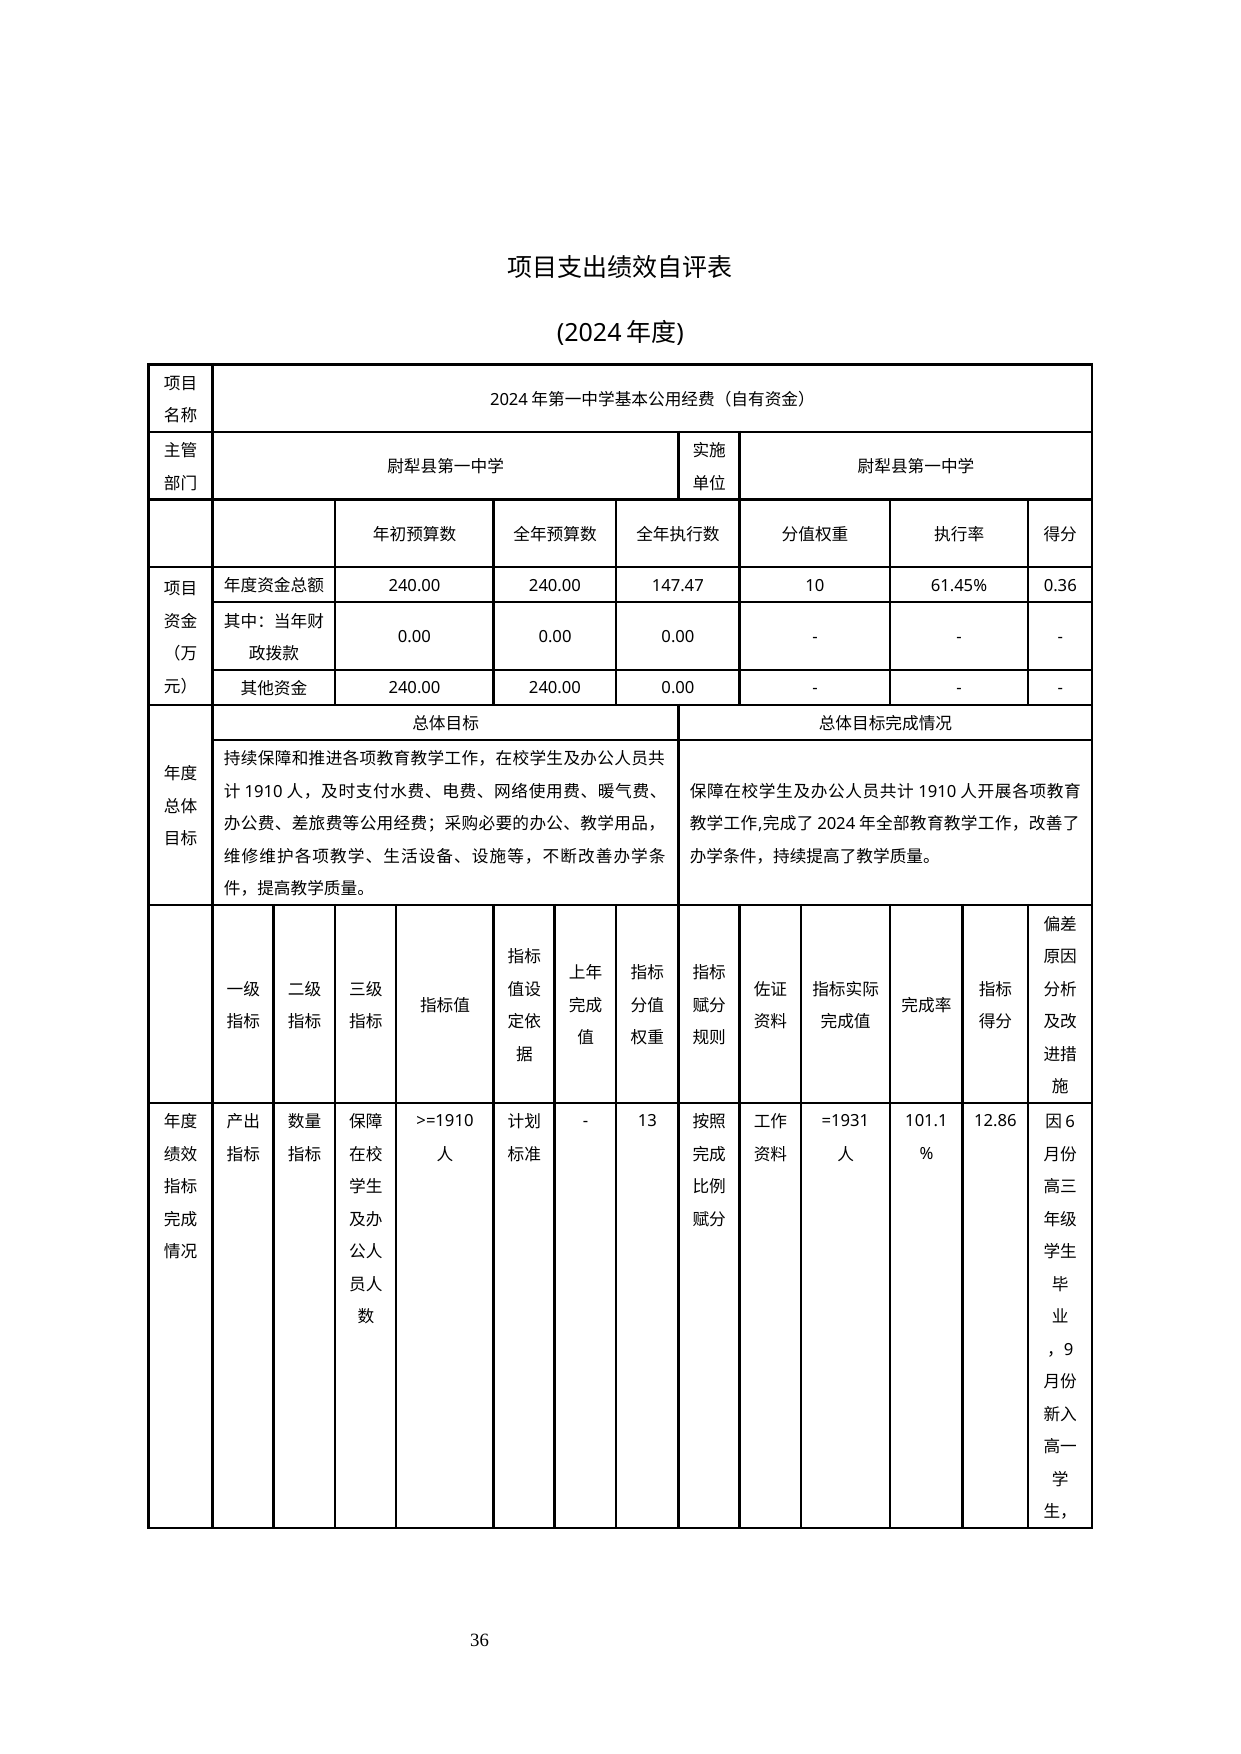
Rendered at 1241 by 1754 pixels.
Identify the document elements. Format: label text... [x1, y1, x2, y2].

table_cell 执行率 [891, 501, 1027, 566]
table_cell 10 [741, 568, 889, 601]
table_cell 0.00 [336, 603, 492, 668]
table_cell 佐证资料 [741, 906, 800, 1101]
table_cell 147.47 [617, 568, 738, 601]
table_cell (2024年度) [148, 298, 1092, 363]
table_cell 13 [617, 1104, 677, 1526]
table_cell 12.86 [964, 1104, 1027, 1526]
table_cell 0.00 [617, 603, 738, 668]
table_cell 计划标准 [495, 1104, 553, 1526]
table_cell 偏差原因分析及改进措施 [1029, 906, 1091, 1101]
table_cell 指标值设定依据 [495, 906, 553, 1101]
table_cell 指标赋分规则 [680, 906, 738, 1101]
table_cell 一级指标 [214, 906, 272, 1101]
table_cell 指标实际完成值 [802, 906, 889, 1101]
table_cell - [556, 1104, 615, 1526]
table_header 项目支出绩效自评表 [148, 233, 1092, 298]
table_cell 0.36 [1029, 568, 1091, 601]
table_cell - [1029, 603, 1091, 668]
table_cell 2024年第一中学基本公用经费（自有资金） [214, 366, 1091, 431]
table_cell 0.00 [617, 671, 738, 703]
table_cell - [1029, 671, 1091, 703]
table_cell 年度总体目标 [150, 706, 211, 904]
table_cell 完成率 [891, 906, 961, 1101]
table_cell =1931人 [802, 1104, 889, 1526]
table_cell 年度绩效指标完成情况 [150, 1104, 211, 1526]
table_cell 全年预算数 [495, 501, 615, 566]
table_cell 分值权重 [741, 501, 889, 566]
table_cell 二级指标 [275, 906, 334, 1101]
table_cell 其中：当年财政拨款 [214, 603, 334, 668]
table_cell 指标值 [397, 906, 492, 1101]
table_cell 得分 [1029, 501, 1091, 566]
table_cell - [891, 671, 1027, 703]
table_cell - [741, 671, 889, 703]
table_cell 指标得分 [964, 906, 1027, 1101]
table_cell 尉犁县第一中学 [741, 433, 1091, 498]
table_cell 0.00 [495, 603, 615, 668]
table_cell 240.00 [336, 568, 492, 601]
table_cell 主管部门 [150, 433, 211, 498]
table_cell 61.45% [891, 568, 1027, 601]
table_cell 保障在校学生及办公人员共计1910人开展各项教育教学工作,完成了2024年全部教育教学工作，改善了办学条件，持续提高了教学质量。 [680, 741, 1091, 904]
table_cell 总体目标 [214, 706, 677, 739]
table_cell 总体目标完成情况 [680, 706, 1091, 739]
table_cell 240.00 [495, 568, 615, 601]
table_cell 240.00 [336, 671, 492, 703]
table_cell 保障在校学生及办公人员人数 [336, 1104, 395, 1526]
table_cell 按照完成比例赋分 [680, 1104, 738, 1526]
table_cell 年初预算数 [336, 501, 492, 566]
table_cell 上年完成值 [556, 906, 615, 1101]
table_cell >=1910人 [397, 1104, 492, 1526]
table_cell 产出指标 [214, 1104, 272, 1526]
table_cell - [891, 603, 1027, 668]
table_cell 持续保障和推进各项教育教学工作，在校学生及办公人员共计1910人，及时支付水费、电费、网络使用费、暖气费、办公费、差旅费等公用经费；采购必要的办公、教学用品，维修维护各项教学、生活设备、设施等，不断改善办学条件，提高教学质量。 [214, 741, 677, 904]
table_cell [1029, 1104, 1091, 1526]
table_cell - [741, 603, 889, 668]
table_cell 其他资金 [214, 671, 334, 703]
table_cell 三级指标 [336, 906, 395, 1101]
table_cell [150, 906, 211, 1101]
table_cell 数量指标 [275, 1104, 334, 1526]
table_cell 240.00 [495, 671, 615, 703]
table_cell 指标分值权重 [617, 906, 677, 1101]
table_cell [214, 501, 334, 566]
table_cell 年度资金总额 [214, 568, 334, 601]
table_cell 项目名称 [150, 366, 211, 431]
table_cell 项目资金 （万元） [150, 568, 211, 703]
table_cell 全年执行数 [617, 501, 738, 566]
table_cell 工作资料 [741, 1104, 800, 1526]
table_cell 尉犁县第一中学 [214, 433, 677, 498]
table_cell 101.1% [891, 1104, 961, 1526]
table_cell [150, 501, 211, 566]
table_cell 实施单位 [680, 433, 738, 498]
